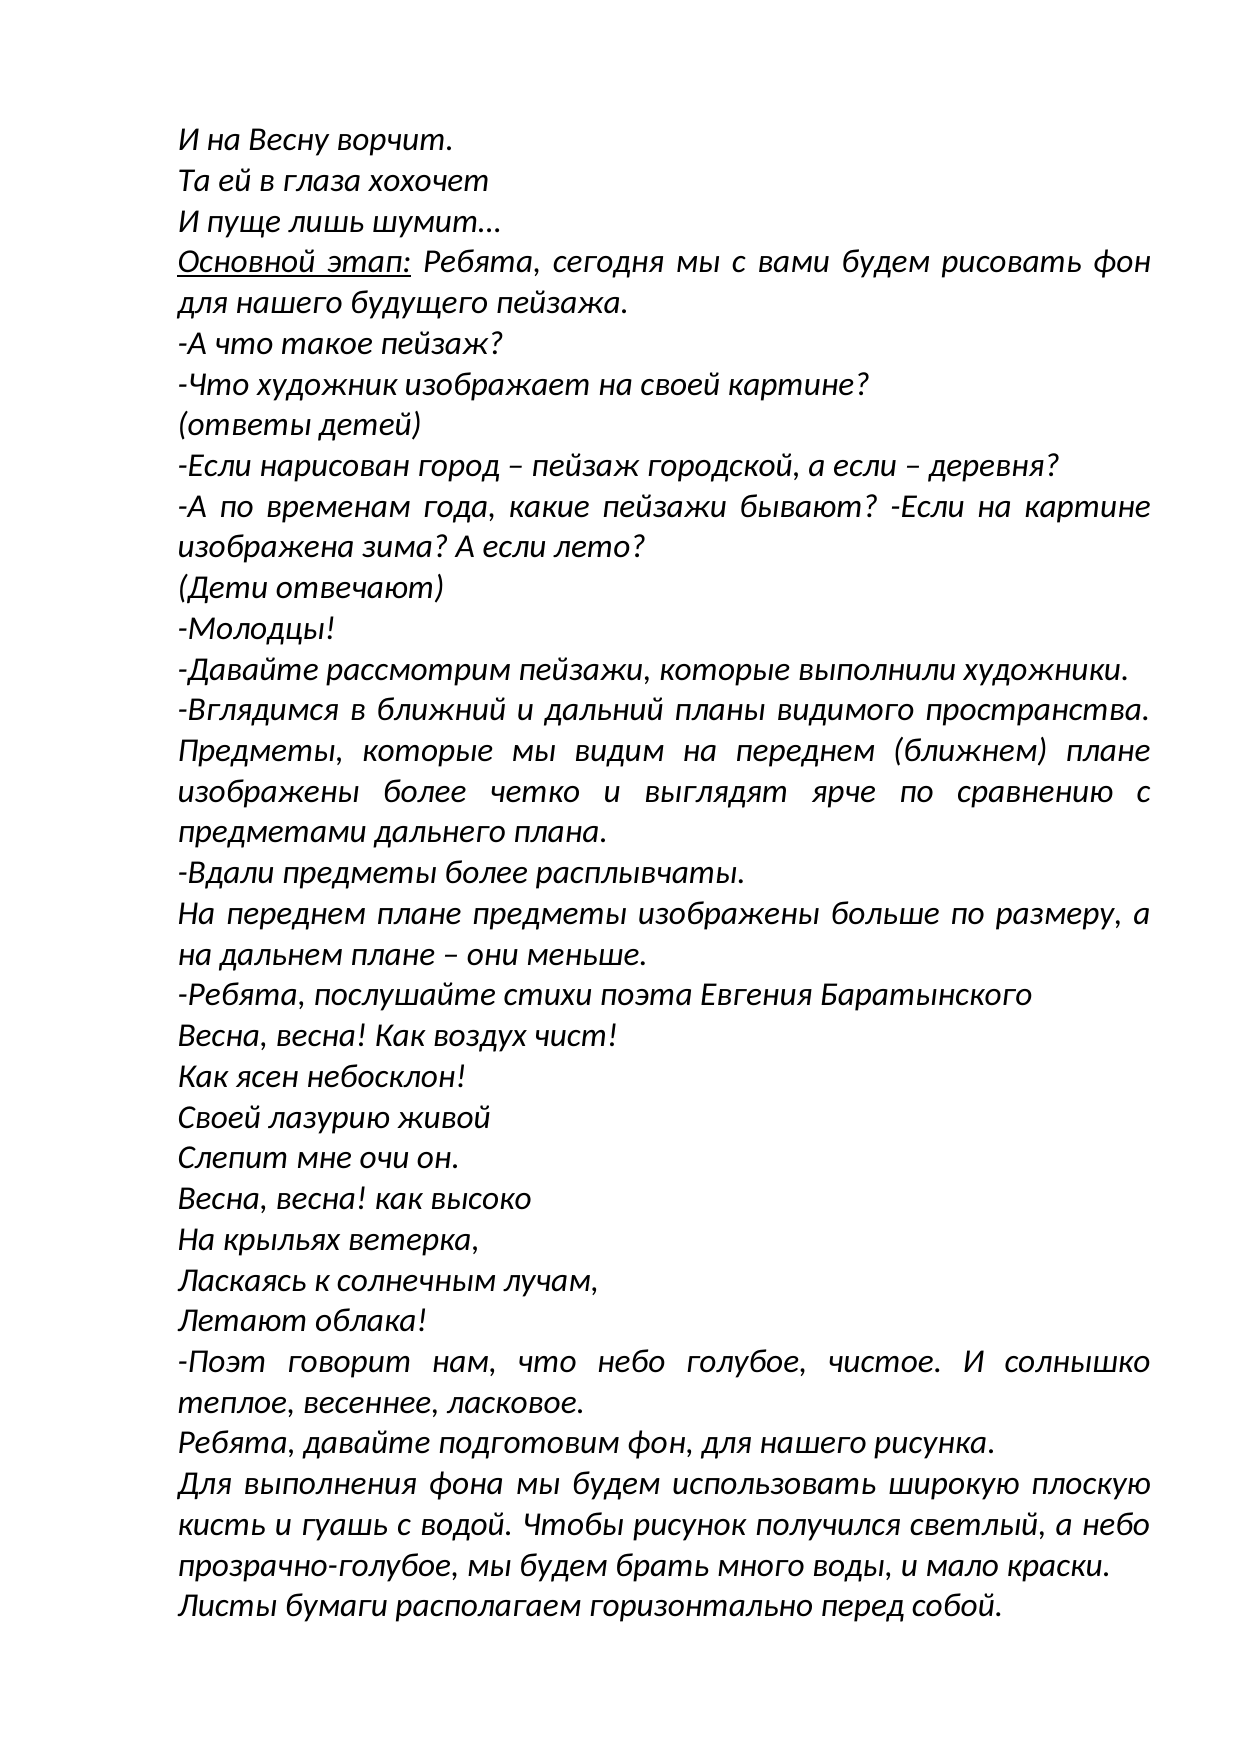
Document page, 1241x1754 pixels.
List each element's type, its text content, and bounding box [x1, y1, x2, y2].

text Та ей в глаза хохочет [177, 159, 1152, 199]
text -Молодцы! [177, 607, 1152, 648]
text На крыльях ветерка, [177, 1218, 1152, 1258]
text Весна, весна! как высоко [177, 1177, 1152, 1218]
text Ласкаясь к солнечным лучам, [177, 1258, 1152, 1299]
text Как ясен небосклон! [177, 1055, 1152, 1096]
text -А что такое пейзаж? [177, 322, 1152, 362]
text И пуще лишь шумит… [177, 199, 1152, 240]
text -Ребята, послушайте стихи поэта Евгения Баратынского [177, 973, 1152, 1014]
text И на Весну ворчит. [177, 118, 1152, 159]
text Слепит мне очи он. [177, 1136, 1152, 1177]
text Своей лазурию живой [177, 1096, 1152, 1136]
text Для выполнения фона мы будем использовать широкую плоскую кисть и гуашь с водой. Чтобы рисунок получился светлый, а небо прозрачно-голубое, мы будем брать много воды, и мало краски. [177, 1462, 1152, 1584]
text Летают облака! [177, 1299, 1152, 1340]
text -Вглядимся в ближний и дальний планы видимого пространства. Предметы, которые мы видим на переднем (ближнем) плане изображены более четко и выглядят ярче по сравнению с предметами дальнего плана. [177, 688, 1152, 851]
text -А по временам года, какие пейзажи бывают? -Если на картине изображена зима? А если лето? [177, 485, 1152, 566]
text На переднем плане предметы изображены больше по размеру, а на дальнем плане – они меньше. [177, 892, 1152, 973]
text -Поэт говорит нам, что небо голубое, чистое. И солнышко теплое, весеннее, ласковое. [177, 1340, 1152, 1421]
text Весна, весна! Как воздух чист! [177, 1014, 1152, 1055]
text Основной этап: Ребята, сегодня мы с вами будем рисовать фон для нашего будущего пейзажа. [177, 240, 1152, 322]
text (ответы детей) [177, 403, 1152, 444]
text (Дети отвечают) [177, 566, 1152, 607]
text -Если нарисован город – пейзаж городской, а если – деревня? [177, 444, 1152, 485]
text Листы бумаги располагаем горизонтально перед собой. [177, 1584, 1152, 1625]
text -Вдали предметы более расплывчаты. [177, 851, 1152, 892]
text -Что художник изображает на своей картине? [177, 362, 1152, 403]
text -Давайте рассмотрим пейзажи, которые выполнили художники. [177, 648, 1152, 688]
text Ребята, давайте подготовим фон, для нашего рисунка. [177, 1421, 1152, 1462]
